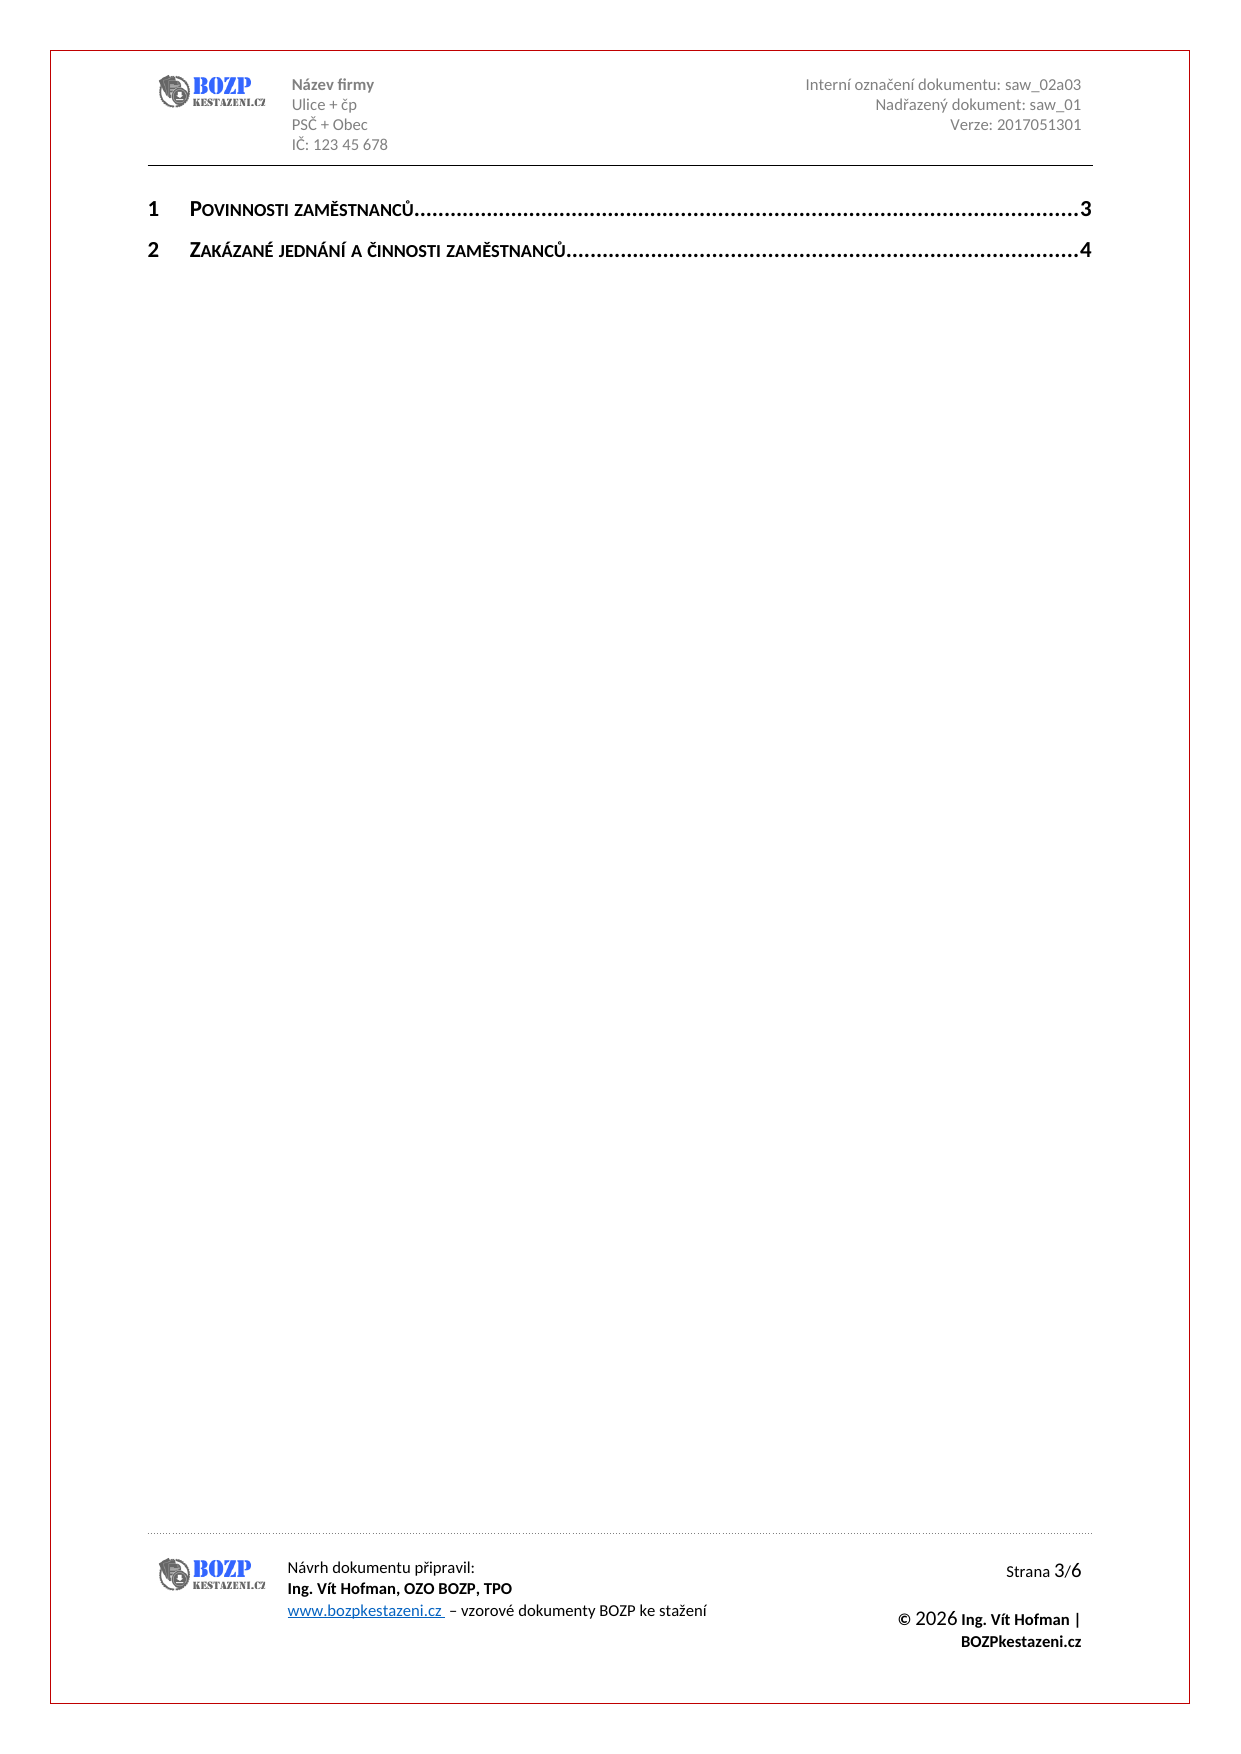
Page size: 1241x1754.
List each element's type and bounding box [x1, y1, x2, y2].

picture [158, 1556, 265, 1592]
picture [158, 73, 265, 109]
